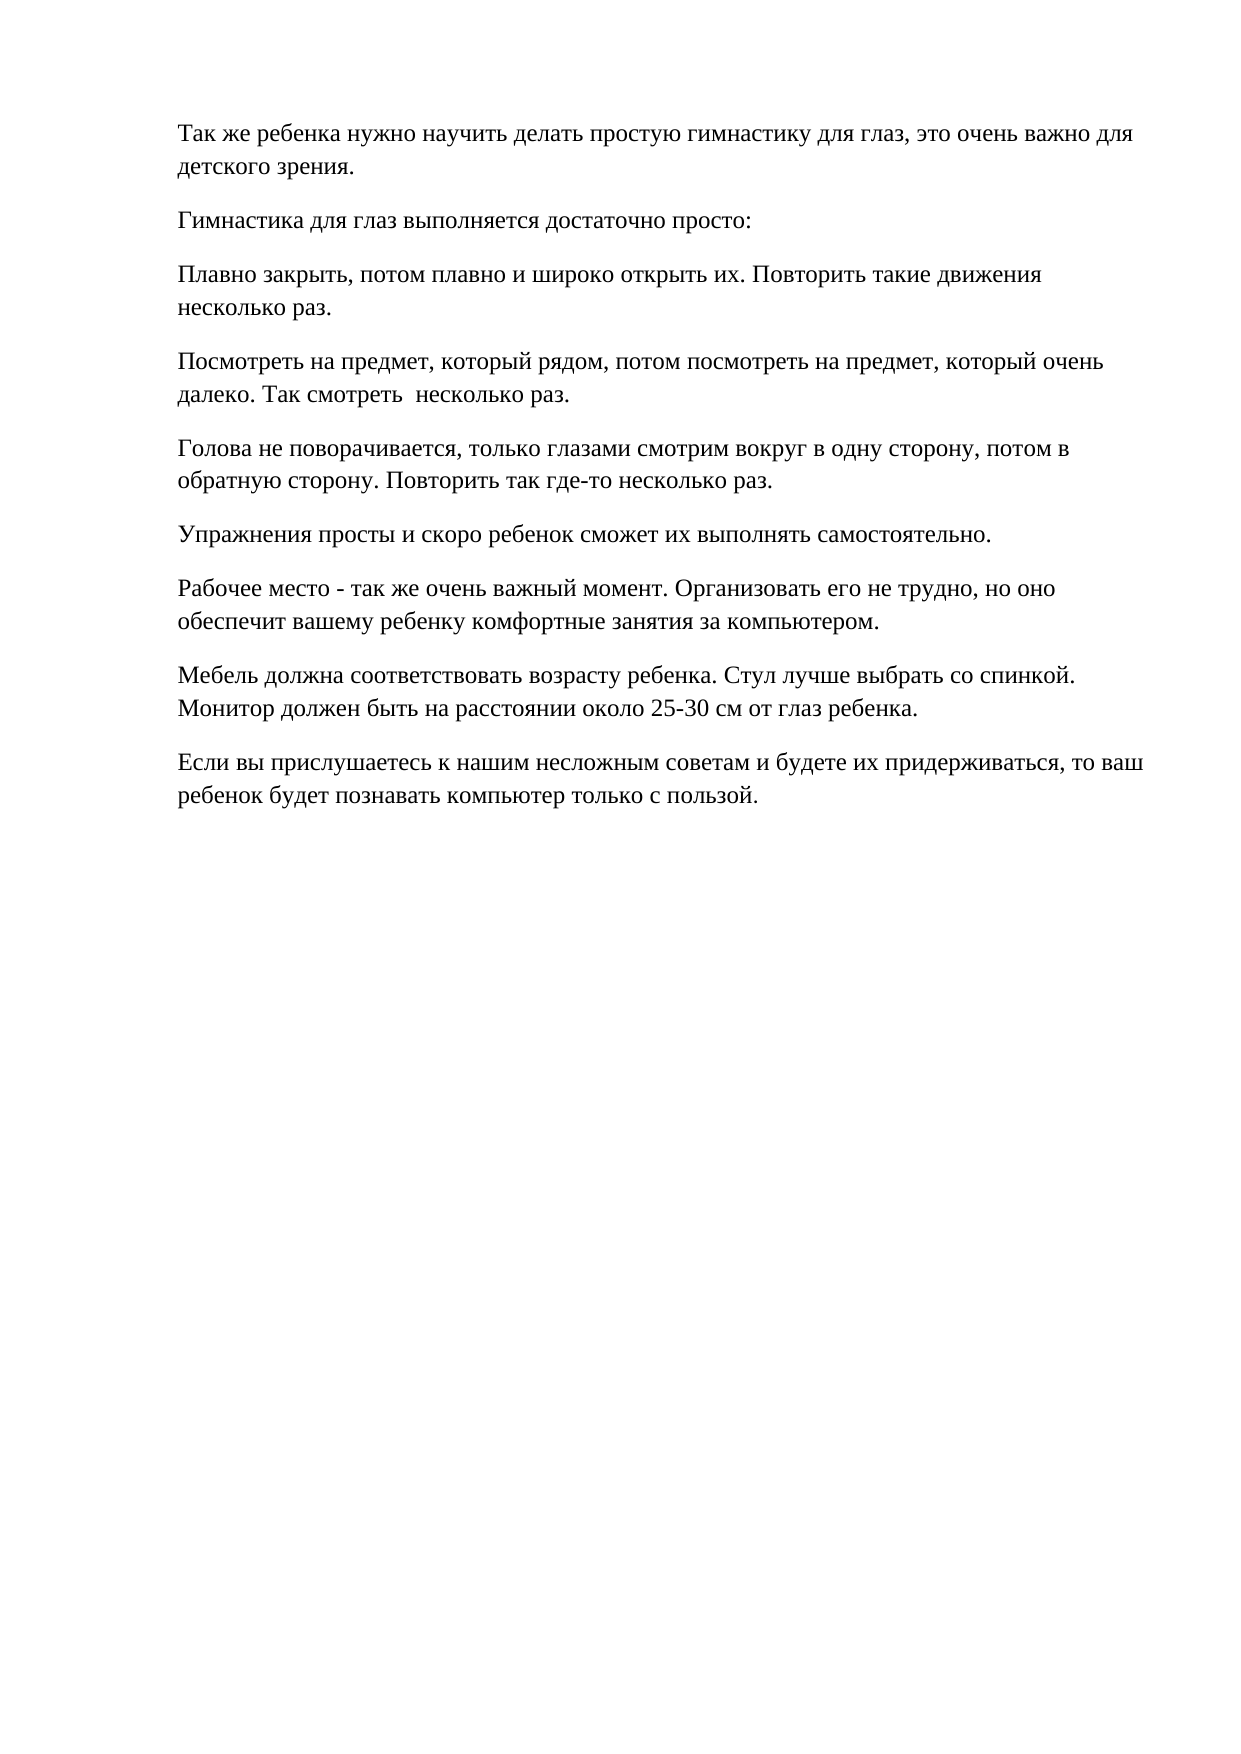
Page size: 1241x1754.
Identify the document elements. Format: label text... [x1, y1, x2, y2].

text Упражнения просты и скоро ребенок сможет их выполнять самостоятельно. [177, 519, 1152, 548]
text Так же ребенка нужно научить делать простую гимнастику для глаз, это очень важно для детского зрения. [177, 118, 1152, 180]
text Плавно закрыть, потом плавно и широко открыть их. Повторить такие движения несколько раз. [177, 259, 1152, 321]
text Гимнастика для глаз выполняется достаточно просто: [177, 205, 1152, 234]
text Рабочее место - так же очень важный момент. Организовать его не трудно, но оно обеспечит вашему ребенку комфортные занятия за компьютером. [177, 573, 1152, 635]
text Голова не поворачивается, только глазами смотрим вокруг в одну сторону, потом в обратную сторону. Повторить так где-то несколько раз. [177, 433, 1152, 494]
text Если вы прислушаетесь к нашим несложным советам и будете их придерживаться, то ваш ребенок будет познавать компьютер только с пользой. [177, 747, 1152, 809]
text Мебель должна соответствовать возрасту ребенка. Стул лучше выбрать со спинкой. Монитор должен быть на расстоянии около 25-30 см от глаз ребенка. [177, 660, 1152, 722]
text Посмотреть на предмет, который рядом, потом посмотреть на предмет, который очень далеко. Так смотреть несколько раз. [177, 346, 1152, 407]
